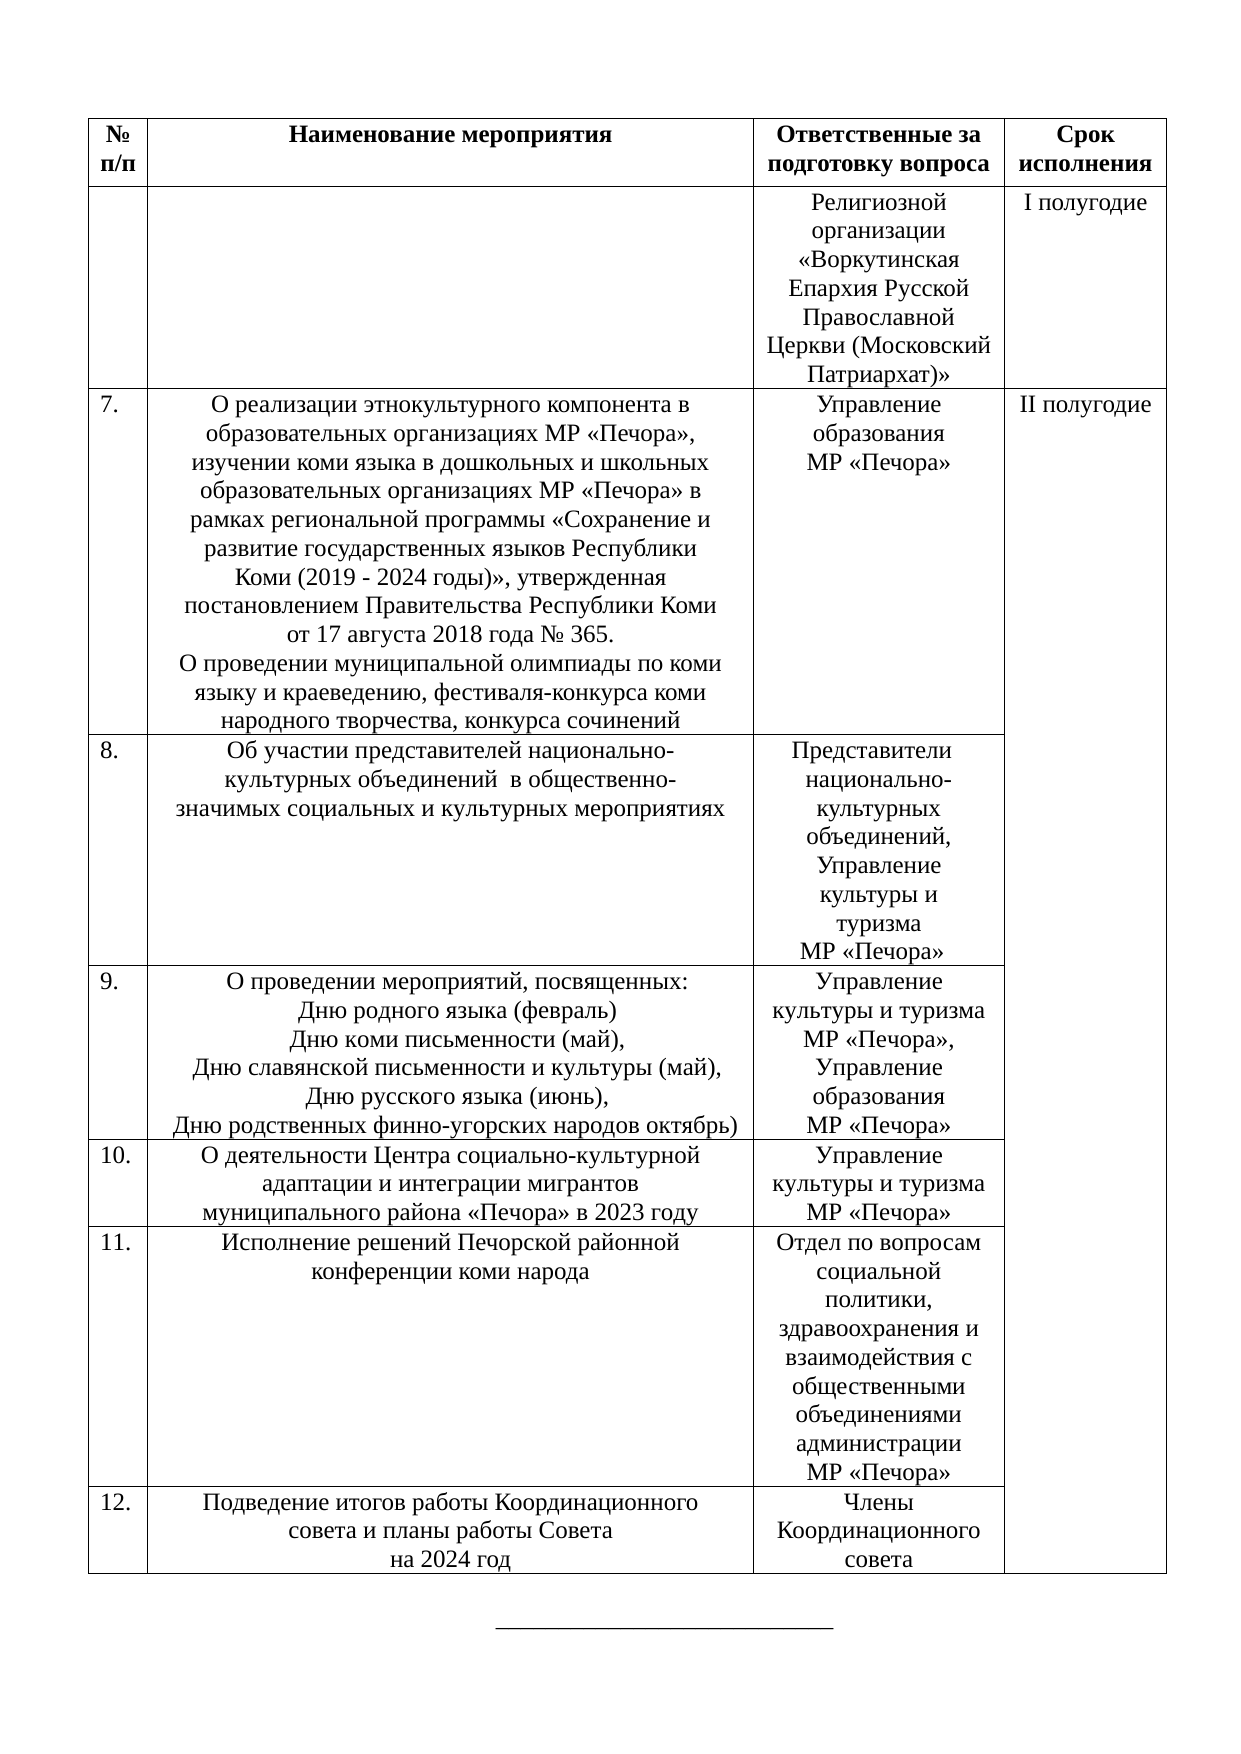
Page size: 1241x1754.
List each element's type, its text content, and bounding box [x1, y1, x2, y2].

table_header № п/п [89, 119, 147, 186]
table_header Ответственные за подготовку вопроса [754, 119, 1004, 186]
table_cell Исполнение решений Печорской районной конференции коми народа [148, 1227, 753, 1486]
table_cell [89, 187, 147, 388]
table_cell Отдел по вопросам социальной политики, здравоохранения и взаимодействия с общественными объединениями администрации МР «Печора» [754, 1227, 1004, 1486]
table_header Наименование мероприятия [148, 119, 753, 186]
table_cell О деятельности Центра социально-культурной адаптации и интеграции мигрантов муниципального района «Печора» в 2023 году [148, 1140, 753, 1226]
table_cell Представители национально-культурных объединений, Управление культуры и туризма МР «Печора» [754, 735, 1004, 965]
table_header Срок исполнения [1005, 119, 1166, 186]
table_cell [89, 1140, 147, 1226]
table_cell [89, 966, 147, 1139]
table_cell Члены Координационного совета [754, 1487, 1004, 1573]
table_cell Управление культуры и туризма МР «Печора», Управление образования МР «Печора» [754, 966, 1004, 1139]
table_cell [148, 187, 753, 388]
table_cell [89, 1227, 147, 1486]
table_cell [89, 735, 147, 965]
table_cell Управление культуры и туризма МР «Печора» [754, 1140, 1004, 1226]
table_cell II полугодие [1005, 389, 1166, 1573]
text ___________________________ [177, 1603, 1152, 1632]
table_cell Управление образования МР «Печора» [754, 389, 1004, 734]
table_cell О реализации этнокультурного компонента в образовательных организациях МР «Печора», изучении коми языка в дошкольных и школьных образовательных организациях МР «Печора» в рамках региональной программы «Сохранение и развитие государственных языков Республики Коми (2019 - 2024 годы)», утвержденная постановлением Правительства Республики Коми от 17 августа 2018 года № 365. О проведении муниципальной олимпиады по коми языку и краеведению, фестиваля-конкурса коми народного творчества, конкурса сочинений [148, 389, 753, 734]
table_cell Подведение итогов работы Координационного совета и планы работы Совета на 2024 год [148, 1487, 753, 1573]
table_cell Об участии представителей национально-культурных объединений в общественно-значимых социальных и культурных мероприятиях [148, 735, 753, 965]
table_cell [754, 187, 1004, 388]
table_cell О проведении мероприятий, посвященных: Дню родного языка (февраль) Дню коми письменности (май), Дню славянской письменности и культуры (май), Дню русского языка (июнь), Дню родственных финно-угорских народов октябрь) [148, 966, 753, 1139]
table_cell [89, 1487, 147, 1573]
table_cell [89, 389, 147, 734]
